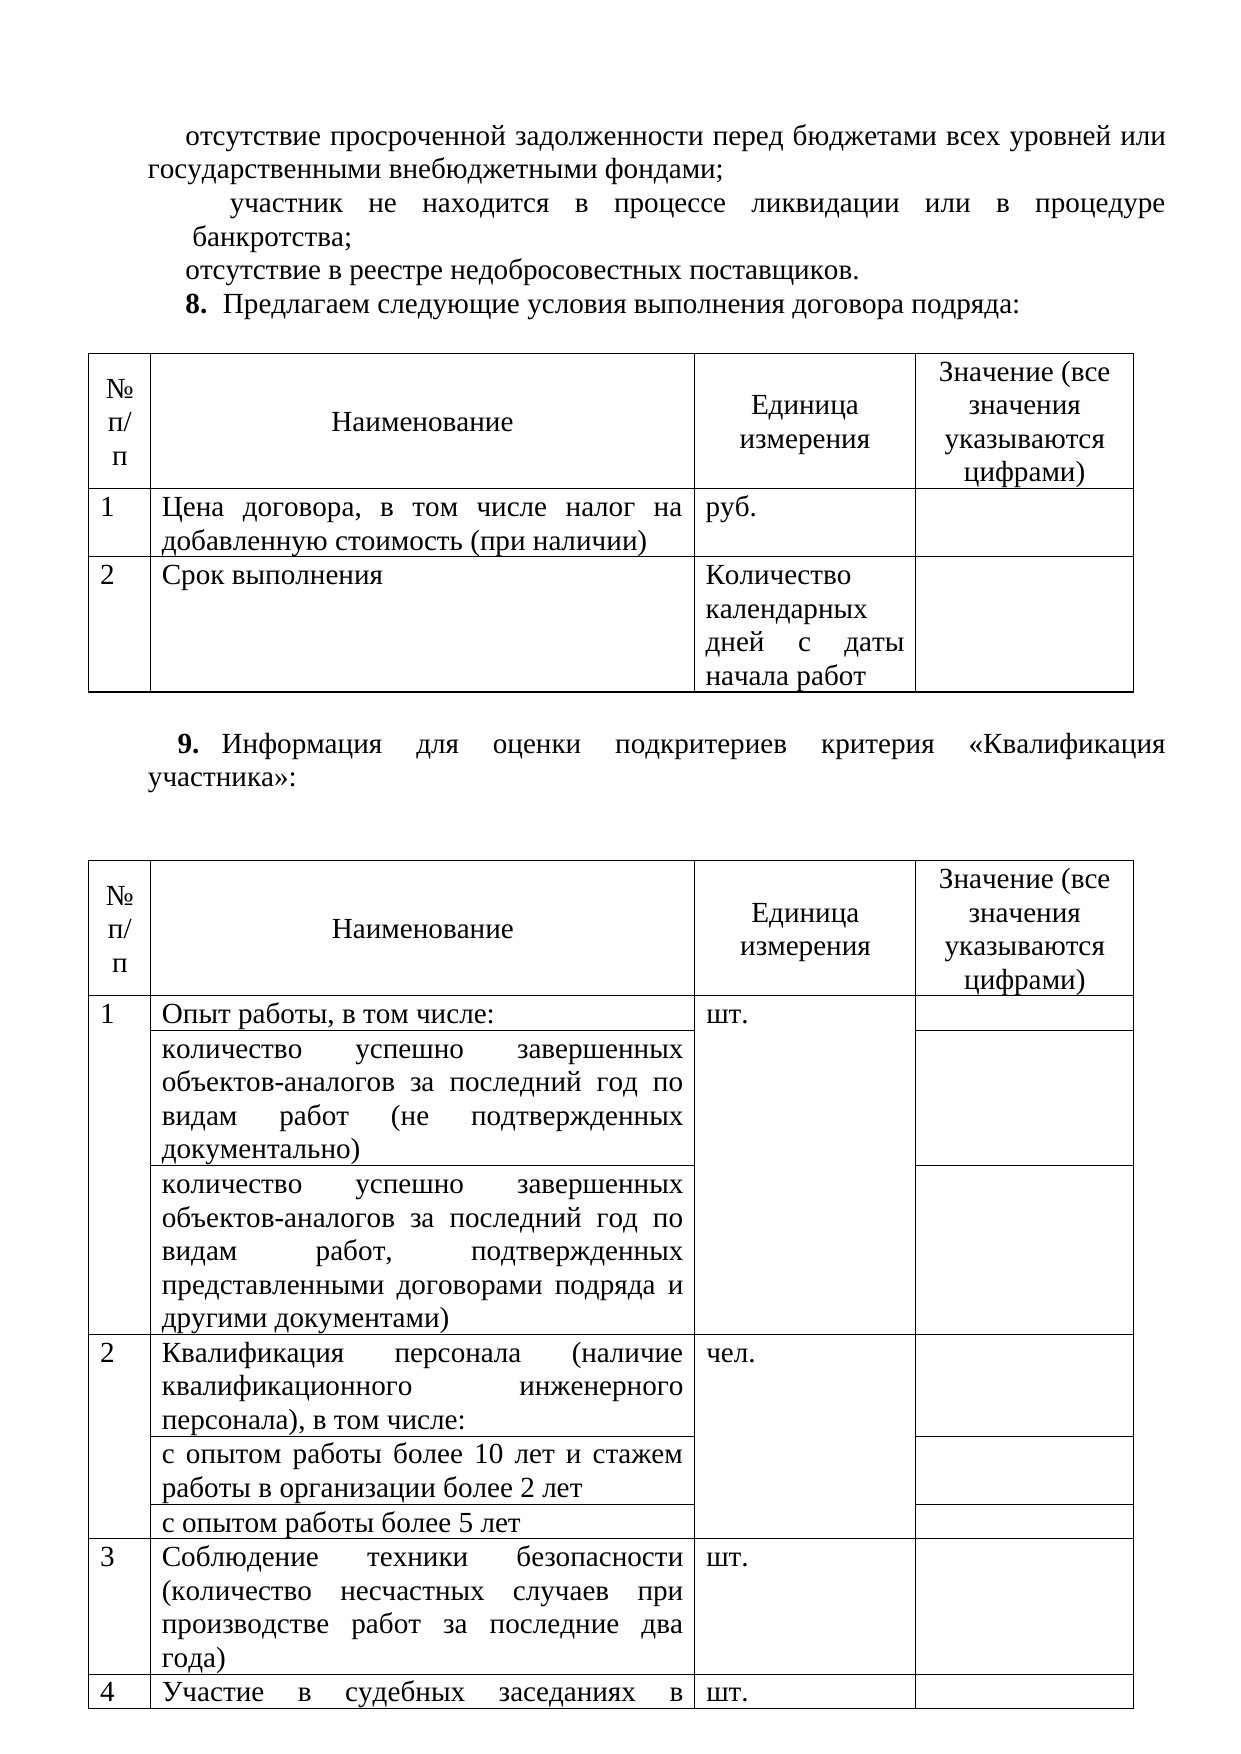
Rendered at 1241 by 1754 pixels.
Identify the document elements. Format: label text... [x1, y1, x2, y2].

table_cell с опытом работы более 5 лет [151, 1505, 694, 1538]
table_header № п/п [89, 354, 150, 488]
table_cell [916, 996, 1133, 1030]
table_cell [916, 1031, 1133, 1165]
table_cell 1 [89, 489, 150, 556]
table_cell Цена договора, в том числе налог на добавленную стоимость (при наличии) [151, 489, 694, 556]
table_cell шт. [695, 1675, 915, 1708]
table_cell 2 [89, 1335, 150, 1538]
table_cell шт. [695, 1539, 915, 1673]
table_header Значение (все значения указываются цифрами) [916, 354, 1133, 488]
table_header № п/п [89, 861, 150, 995]
table_cell 1 [89, 996, 150, 1334]
table_cell Опыт работы, в том числе: [151, 996, 694, 1030]
table_cell [916, 1335, 1133, 1436]
table_header Наименование [151, 354, 694, 488]
table_header Наименование [151, 861, 694, 995]
table_cell 4 [89, 1675, 150, 1708]
text участник не находится в процессе ликвидации или в процедуре банкротства; [192, 185, 1167, 252]
table_cell 3 [89, 1539, 150, 1673]
table_header Значение (все значения указываются цифрами) [916, 861, 1133, 995]
table_cell количество успешно завершенных объектов-аналогов за последний год по видам работ (не подтвержденных документально) [151, 1031, 694, 1165]
text отсутствие в реестре недобросовестных поставщиков. [148, 252, 1167, 286]
table_cell количество успешно завершенных объектов-аналогов за последний год по видам работ, подтвержденных представленными договорами подряда и другими документами) [151, 1166, 694, 1334]
table_cell Соблюдение техники безопасности (количество несчастных случаев при производстве работ за последние два года) [151, 1539, 694, 1673]
table_cell [916, 1675, 1133, 1708]
table_cell с опытом работы более 10 лет и стажем работы в организации более 2 лет [151, 1437, 694, 1504]
table_header Единица измерения [695, 861, 915, 995]
list Информация для оценки подкритериев критерия «Квалификация участника»: [148, 726, 1167, 793]
table_header Единица измерения [695, 354, 915, 488]
table_cell Срок выполнения [151, 557, 694, 691]
table_cell [916, 557, 1133, 691]
table_cell Квалификация персонала (наличие квалификационного инженерного персонала), в том числе: [151, 1335, 694, 1436]
table_cell [916, 1166, 1133, 1334]
table_cell шт. [695, 996, 915, 1334]
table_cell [151, 1675, 694, 1708]
text отсутствие просроченной задолженности перед бюджетами всех уровней или государственными внебюджетными фондами; [148, 118, 1167, 185]
table_cell руб. [695, 489, 915, 556]
table_cell [916, 1539, 1133, 1673]
table_cell 2 [89, 557, 150, 691]
table_cell [916, 489, 1133, 556]
table_cell [916, 1505, 1133, 1538]
list Предлагаем следующие условия выполнения договора подряда: [185, 286, 1167, 319]
table_cell чел. [695, 1335, 915, 1538]
table_cell Количество календарных дней с даты начала работ [695, 557, 915, 691]
table_cell [916, 1437, 1133, 1504]
